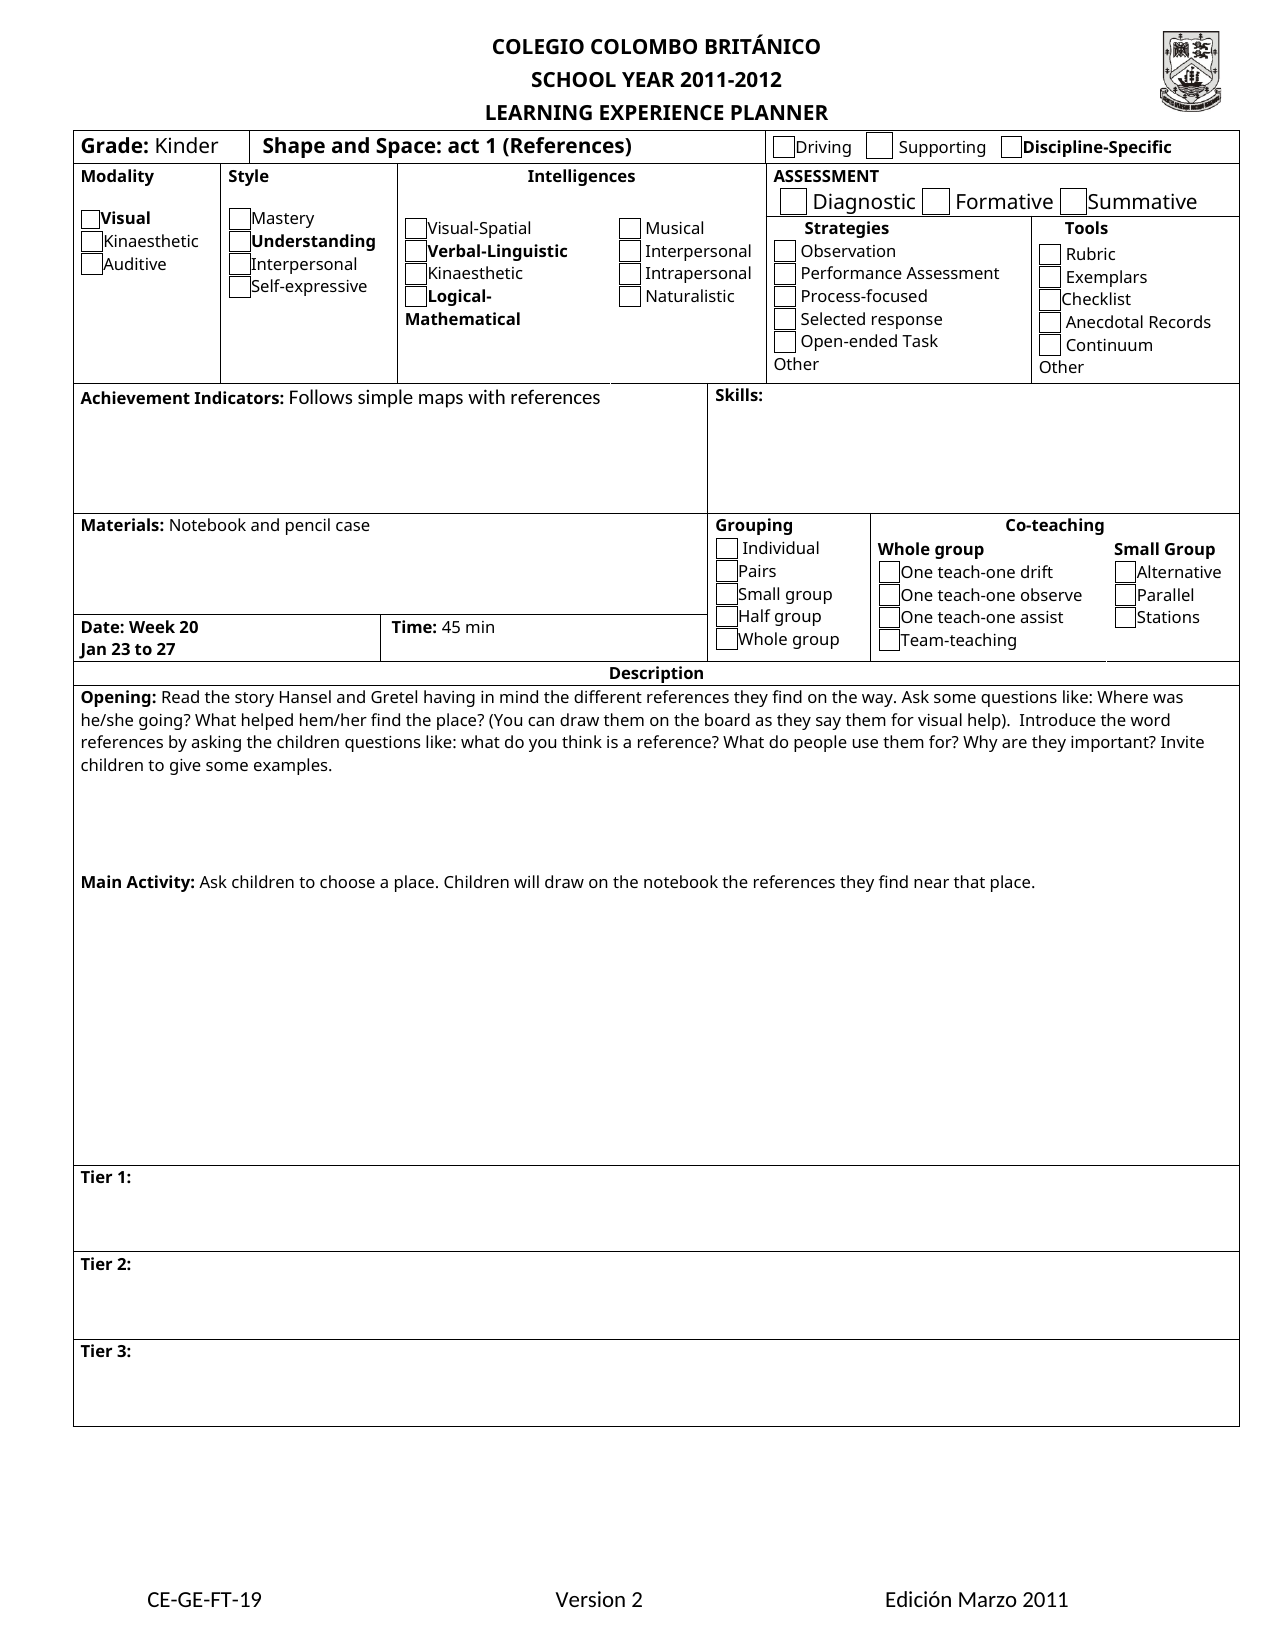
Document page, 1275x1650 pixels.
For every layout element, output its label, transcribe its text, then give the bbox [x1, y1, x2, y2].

table_cell Style Mastery Understanding Interpersonal Self-expressive [221, 164, 397, 383]
table_cell Grade: Kinder [74, 131, 249, 163]
table_cell Materials: Notebook and pencil case [74, 514, 707, 614]
table_cell Tier 3: [74, 1340, 1239, 1426]
table_header COLEGIO COLOMBO BRITÁNICO SCHOOL YEAR 2011-2012 LEARNING EXPERIENCE PLANNER [74, 33, 1239, 130]
table_cell Time: 45 min [381, 615, 707, 661]
table_cell Strategies Observation Performance Assessment Process-focused Selected response Open-ended Task Other [767, 217, 1031, 383]
table_cell Description [74, 662, 1239, 684]
table_cell Date: Week 20 Jan 23 to 27 [74, 615, 380, 661]
table_cell Modality Visual Kinaesthetic Auditive [74, 164, 220, 383]
table_cell Grouping Individual Pairs Small group Half group Whole group [708, 514, 870, 661]
table_cell Tier 2: [74, 1252, 1239, 1339]
table_cell Main Activity: Ask children to choose a place. Children will draw on the notebook the references they find near that place. [74, 871, 1239, 1165]
table_cell Shape and Space: act 1 (References) [250, 131, 765, 163]
table_cell Musical Interpersonal Intrapersonal Naturalistic [611, 217, 766, 383]
picture [1160, 31, 1222, 112]
table_cell Intelligences [398, 164, 766, 216]
table_cell Whole group One teach-one drift One teach-one observe One teach-one assist Team-teaching [871, 538, 1106, 661]
table_cell Achievement Indicators: Follows simple maps with references [74, 384, 707, 513]
table_cell Tier 1: [74, 1166, 1239, 1251]
table_cell Driving Supporting Discipline-Specific [766, 131, 1239, 163]
table_cell Co-teaching [871, 514, 1239, 537]
table_cell Visual-Spatial Verbal-Linguistic Kinaesthetic Logical-Mathematical [398, 217, 610, 383]
table_cell Skills: [708, 384, 1239, 513]
table_cell Tools Rubric Exemplars Checklist Anecdotal Records Continuum Other [1032, 217, 1239, 383]
table_cell ASSESSMENT Diagnostic Formative Summative [767, 164, 1239, 216]
table_cell Opening: Read the story Hansel and Gretel having in mind the different references they find on the way. Ask some questions like: Where was he/she going? What helped hem/her find the place? (You can draw them on the board as they say them for visual help). Introduce the word references by asking the children questions like: what do you think is a reference? What do people use them for? Why are they important? Invite children to give some examples. [74, 686, 1239, 870]
table_cell Small Group Alternative Parallel Stations [1107, 538, 1239, 661]
